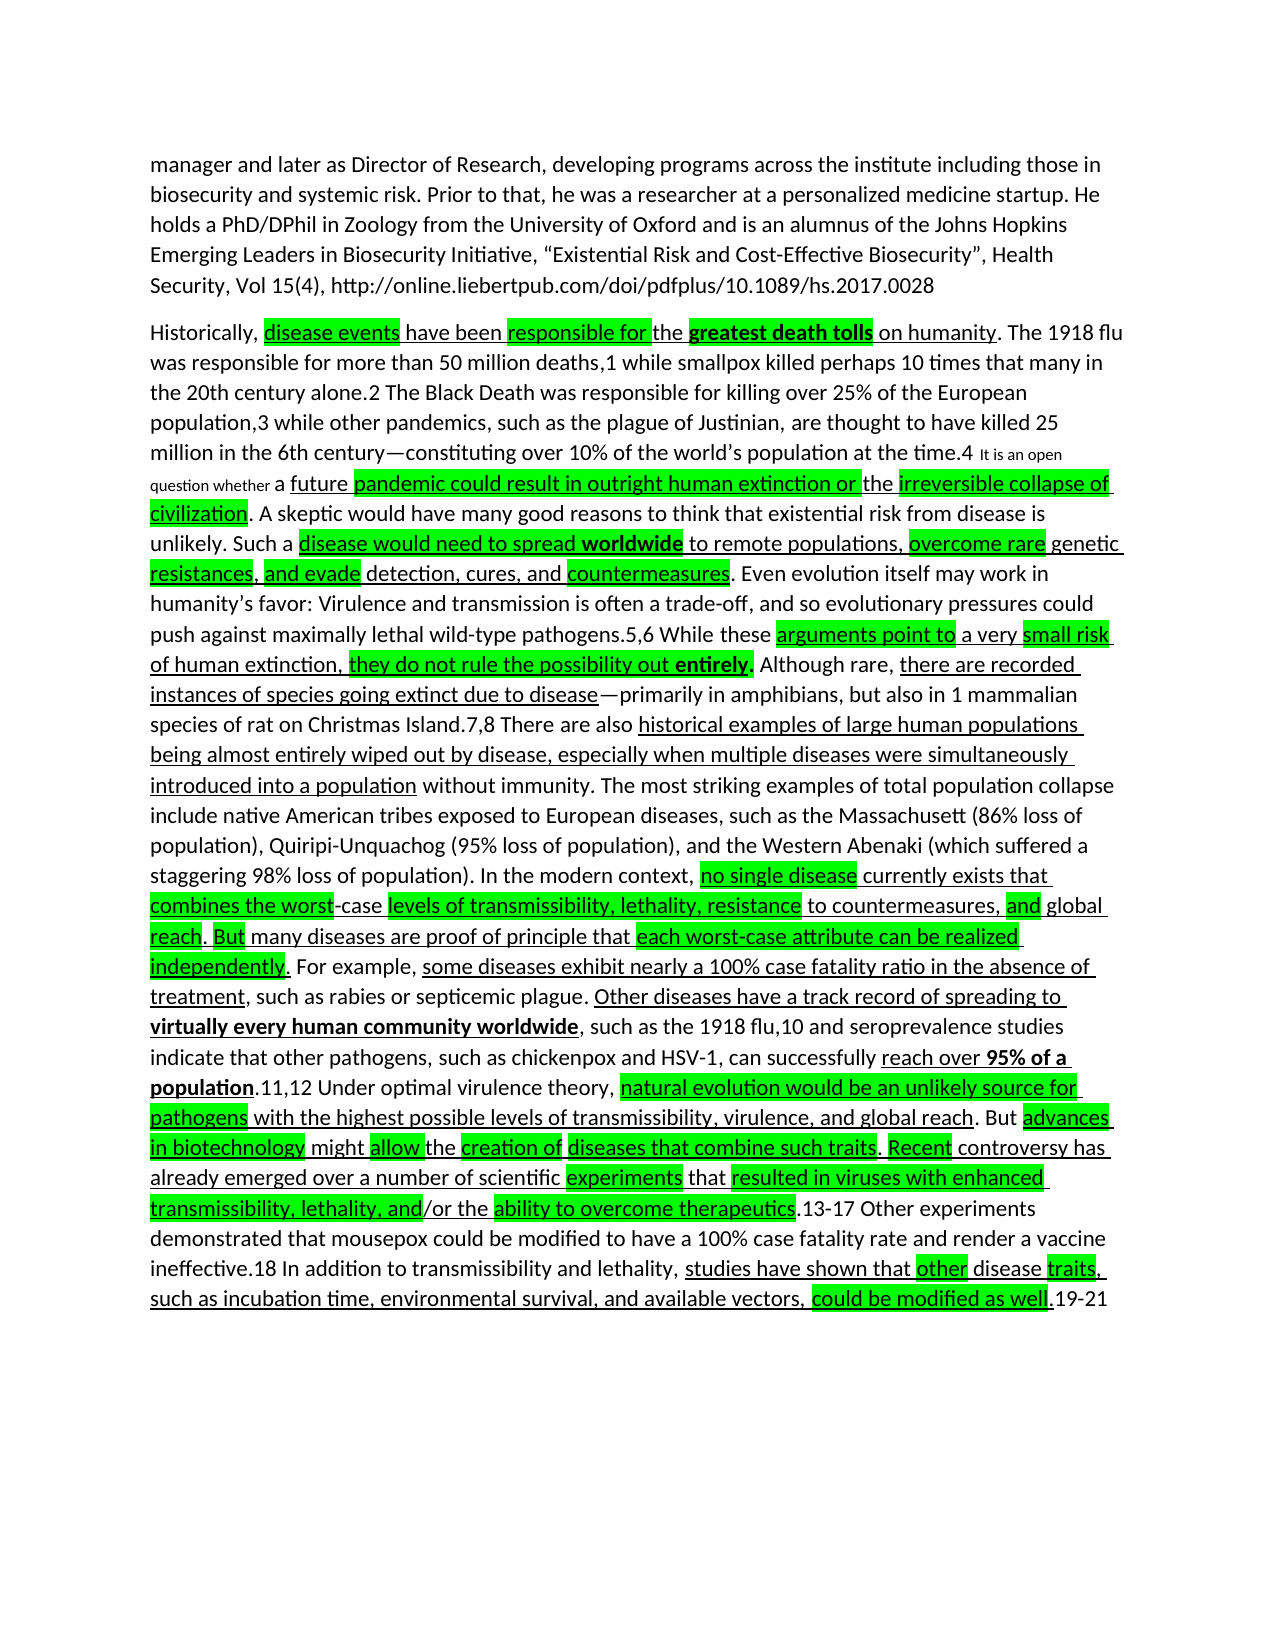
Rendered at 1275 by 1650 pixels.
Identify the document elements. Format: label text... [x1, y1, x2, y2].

text Historically, disease events have been responsible for the greatest death tolls on humanity. The 1918 flu was responsible for more than 50 million deaths,1 while smallpox killed perhaps 10 times that many in the 20th century alone.2 The Black Death was responsible for killing over 25% of the European population,3 while other pandemics, such as the plague of Justinian, are thought to have killed 25 million in the 6th century—constituting over 10% of the world’s population at the time.4 It is an open question whether a future pandemic could result in outright human extinction or the irreversible collapse of civilization. A skeptic would have many good reasons to think that existential risk from disease is unlikely. Such a disease would need to spread worldwide to remote populations, overcome rare genetic resistances, and evade detection, cures, and countermeasures. Even evolution itself may work in humanity’s favor: Virulence and transmission is often a trade-off, and so evolutionary pressures could push against maximally lethal wild-type pathogens.5,6 While these arguments point to a very small risk of human extinction, they do not rule the possibility out entirely. Although rare, there are recorded instances of species going extinct due to disease—primarily in amphibians, but also in 1 mammalian species of rat on Christmas Island.7,8 There are also historical examples of large human populations being almost entirely wiped out by disease, especially when multiple diseases were simultaneously introduced into a population without immunity. The most striking examples of total population collapse include native American tribes exposed to European diseases, such as the Massachusett (86% loss of population), Quiripi-Unquachog (95% loss of population), and the Western Abenaki (which suffered a staggering 98% loss of population). In the modern context, no single disease currently exists that combines the worst-case levels of transmissibility, lethality, resistance to countermeasures, and global reach. But many diseases are proof of principle that each worst-case attribute can be realized independently. For example, some diseases exhibit nearly a 100% case fatality ratio in the absence of treatment, such as rabies or septicemic plague. Other diseases have a track record of spreading to virtually every human community worldwide, such as the 1918 flu,10 and seroprevalence studies indicate that other pathogens, such as chickenpox and HSV-1, can successfully reach over 95% of a population.11,12 Under optimal virulence theory, natural evolution would be an unlikely source for pathogens with the highest possible levels of transmissibility, virulence, and global reach. But advances in biotechnology might allow the creation of diseases that combine such traits. Recent controversy has already emerged over a number of scientific experiments that resulted in viruses with enhanced transmissibility, lethality, and/or the ability to overcome therapeutics.13-17 Other experiments demonstrated that mousepox could be modified to have a 100% case fatality rate and render a vaccine ineffective.18 In addition to transmissibility and lethality, studies have shown that other disease traits, such as incubation time, environmental survival, and available vectors, could be modified as well.19-21 [150, 318, 1125, 1312]
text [150, 150, 1125, 299]
